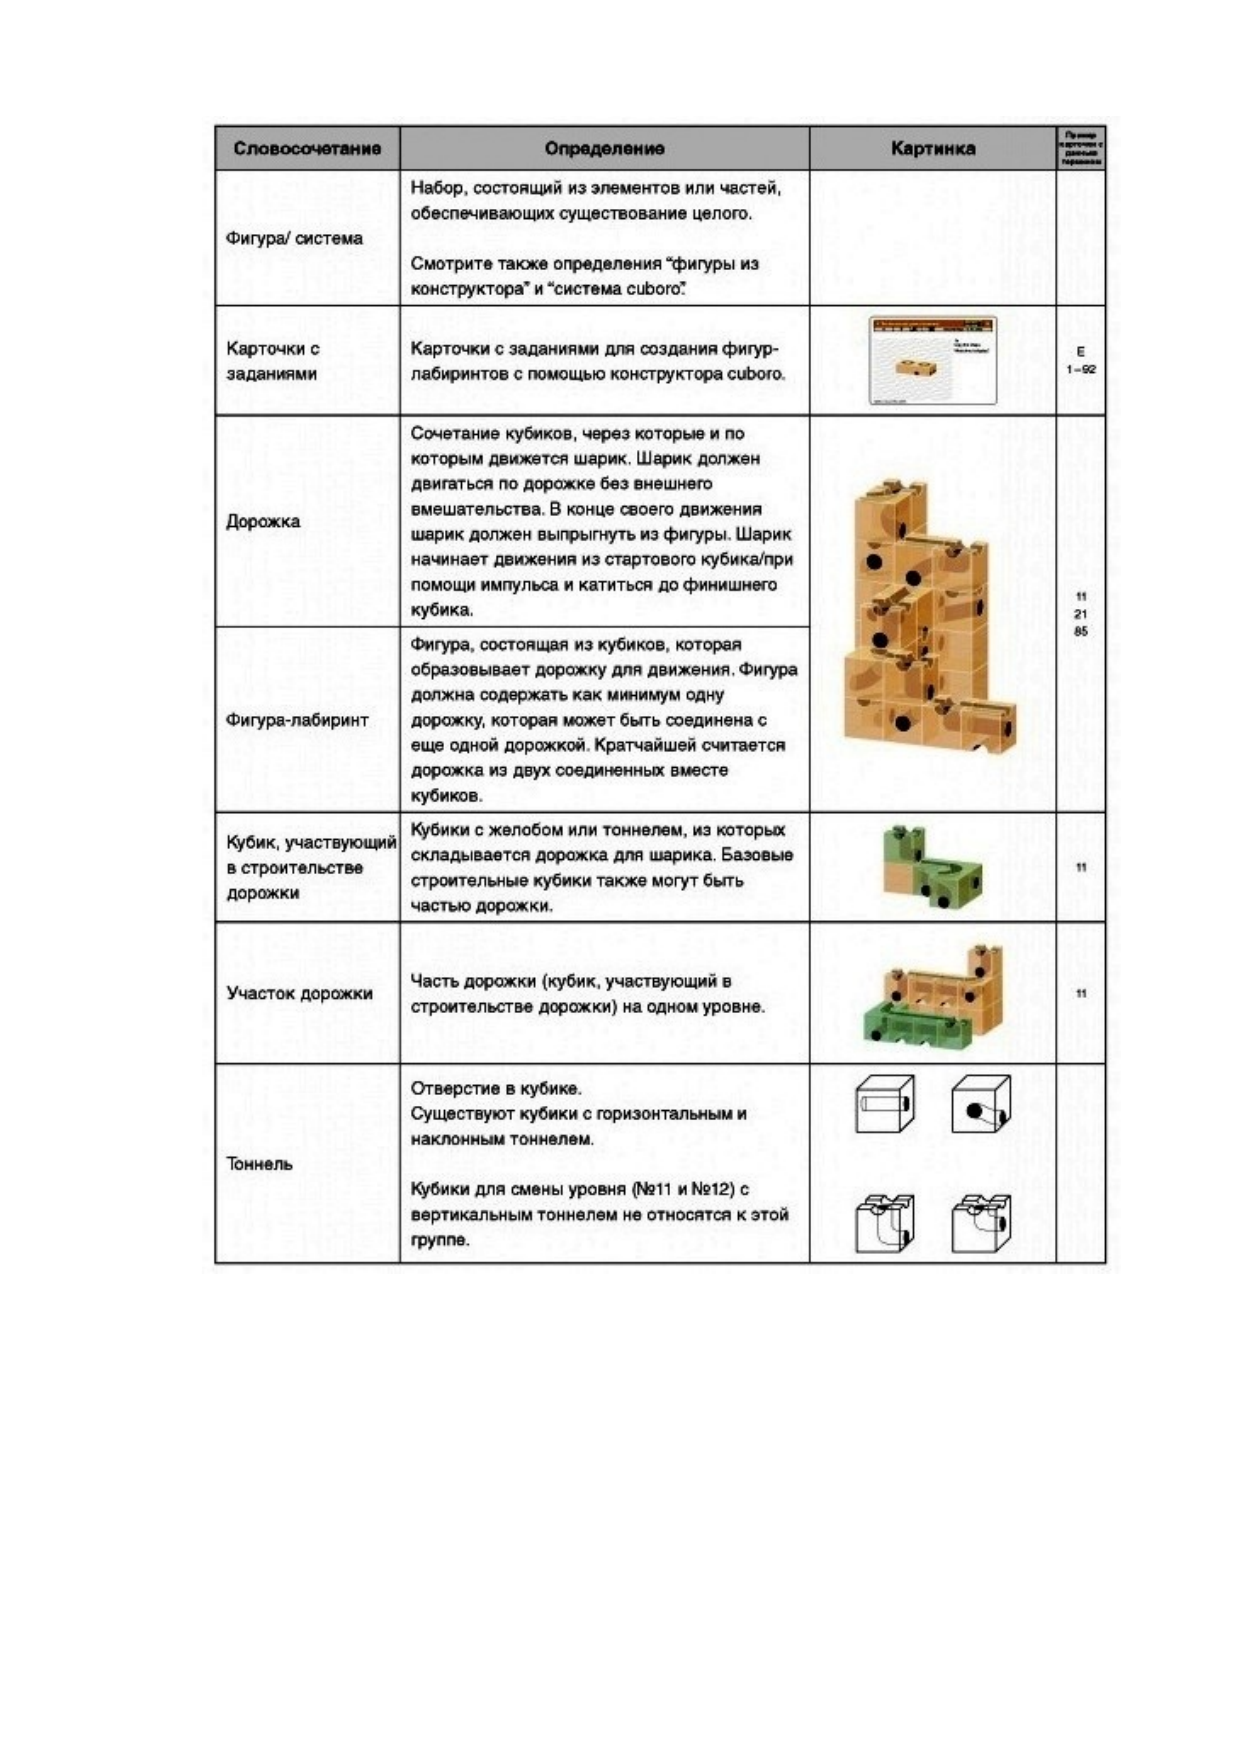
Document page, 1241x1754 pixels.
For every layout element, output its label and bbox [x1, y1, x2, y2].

picture [201, 116, 1122, 1274]
